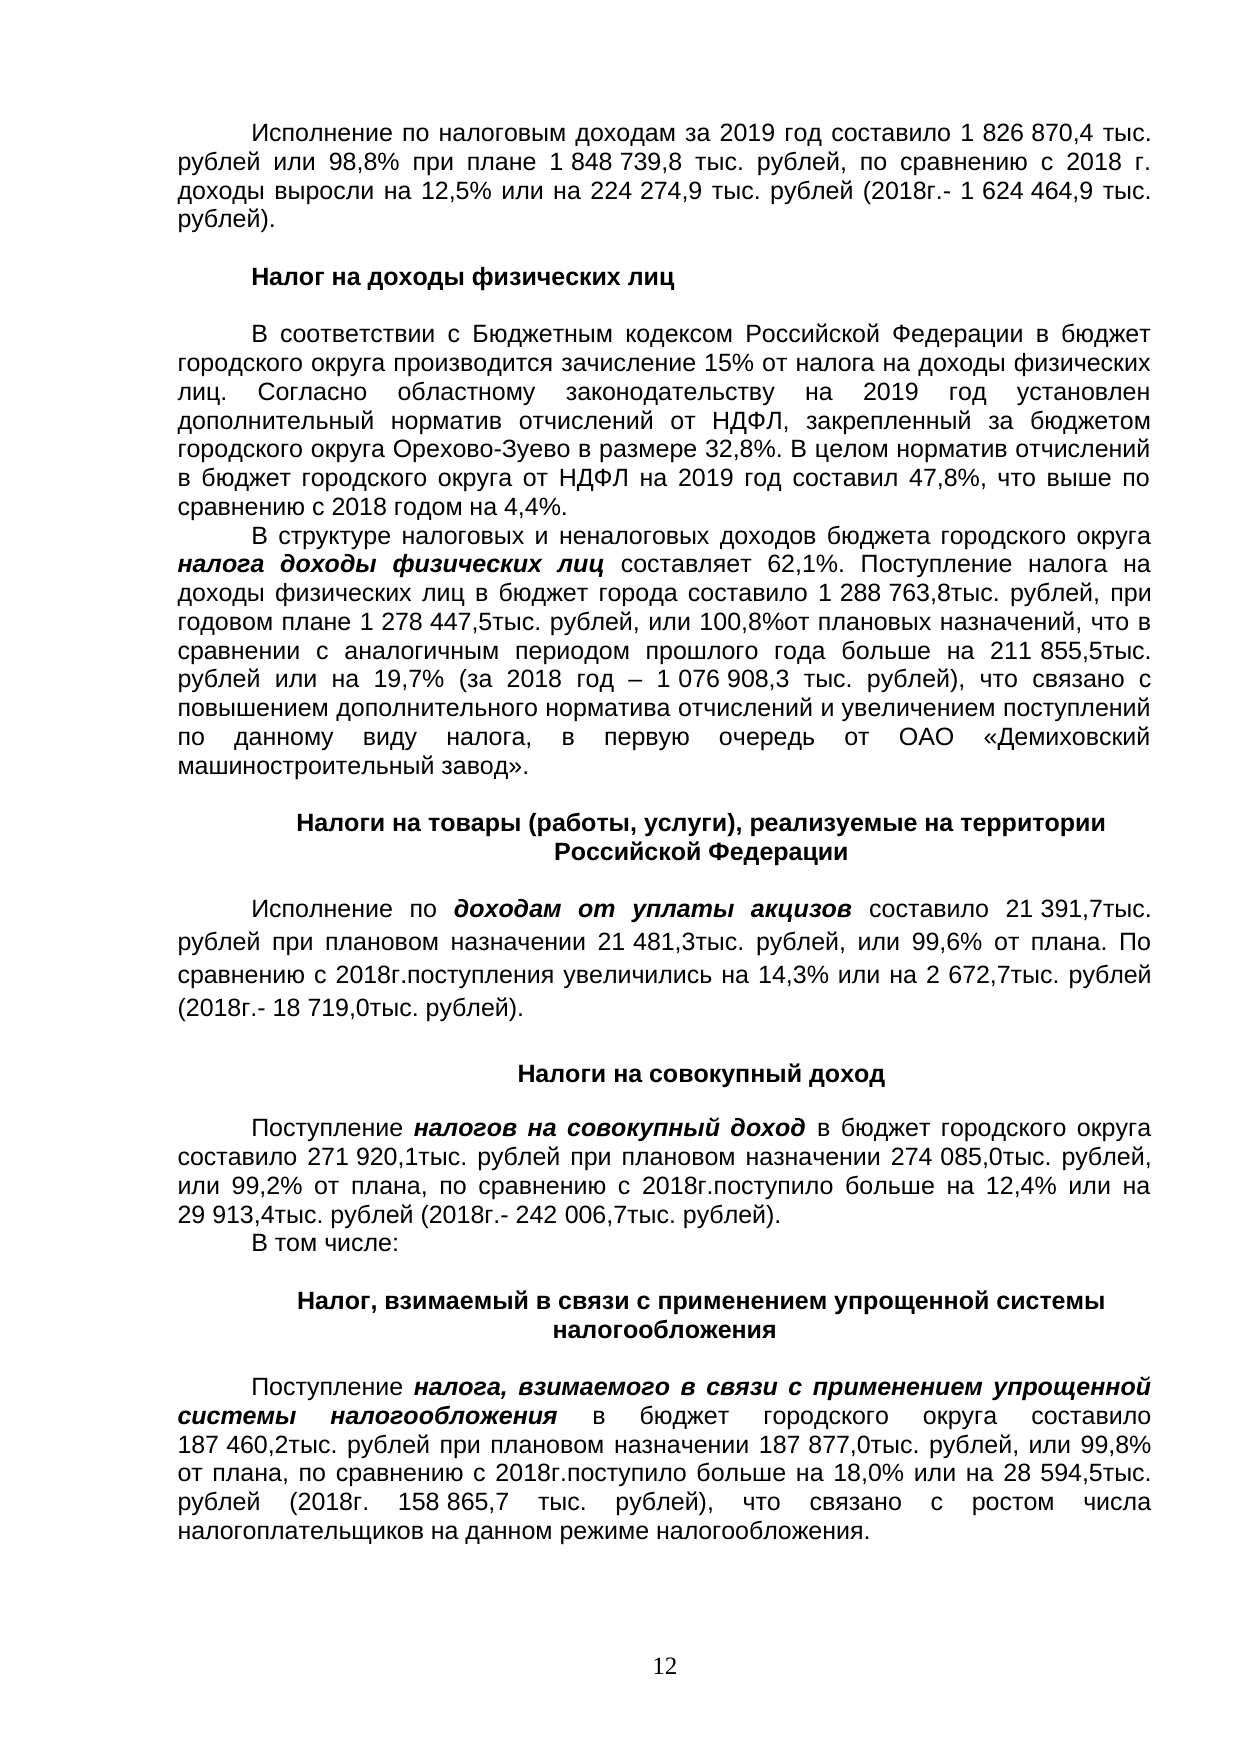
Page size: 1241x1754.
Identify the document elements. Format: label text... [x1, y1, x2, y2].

text В соответствии с Бюджетным кодексом Российской Федерации в бюджет городского округа производится зачисление 15% от налога на доходы физических лиц. Согласно областному законодательству на 2019 год установлен дополнительный норматив отчислений от НДФЛ, закрепленный за бюджетом городского округа Орехово-Зуево в размере 32,8%. В целом норматив отчислений в бюджет городского округа от НДФЛ на 2019 год составил 47,8%, что выше по сравнению с 2018 годом на 4,4%. [177, 319, 1152, 521]
text Поступление налогов на совокупный доход в бюджет городского округа составило 271 920,1тыс. рублей при плановом назначении 274 085,0тыс. рублей, или 99,2% от плана, по сравнению с 2018г.поступило больше на 12,4% или на 29 913,4тыс. рублей (2018г.- 242 006,7тыс. рублей). [177, 1113, 1152, 1228]
text Налоги на товары (работы, услуги), реализуемые на территории [177, 808, 1152, 837]
text В том числе: [177, 1228, 1152, 1257]
text В структуре налоговых и неналоговых доходов бюджета городского округа налога доходы физических лиц составляет 62,1%. Поступление налога на доходы физических лиц в бюджет города составило 1 288 763,8тыс. рублей, при годовом плане 1 278 447,5тыс. рублей, или 100,8%от плановых назначений, что в сравнении с аналогичным периодом прошлого года больше на 211 855,5тыс. рублей или на 19,7% (за 2018 год – 1 076 908,3 тыс. рублей), что связано с повышением дополнительного норматива отчислений и увеличением поступлений по данному виду налога, в первую очередь от ОАО «Демиховский машиностроительный завод». [177, 521, 1152, 779]
text Налог на доходы физических лиц [177, 262, 1152, 291]
text Поступление налога, взимаемого в связи с применением упрощенной системы налогообложения в бюджет городского округа составило 187 460,2тыс. рублей при плановом назначении 187 877,0тыс. рублей, или 99,8% от плана, по сравнению с 2018г.поступило больше на 18,0% или на 28 594,5тыс. рублей (2018г. 158 865,7 тыс. рублей), что связано с ростом числа налогоплательщиков на данном режиме налогообложения. [177, 1372, 1152, 1544]
text Налог, взимаемый в связи с применением упрощенной системы налогообложения [177, 1286, 1152, 1343]
list Исполнение по доходам от уплаты акцизов составило 21 391,7тыс. рублей при плановом назначении 21 481,3тыс. рублей, или 99,6% от плана. По сравнению с 2018г.поступления увеличились на 14,3% или на 2 672,7тыс. рублей (2018г.- 18 719,0тыс. рублей). [177, 894, 1152, 1022]
list Налоги на совокупный доход [177, 1059, 1152, 1088]
text Российской Федерации [177, 837, 1152, 866]
text Исполнение по налоговым доходам за 2019 год составило 1 826 870,4 тыс. рублей или 98,8% при плане 1 848 739,8 тыс. рублей, по сравнению с 2018 г. доходы выросли на 12,5% или на 224 274,9 тыс. рублей (2018г.- 1 624 464,9 тыс. рублей). [177, 118, 1152, 233]
